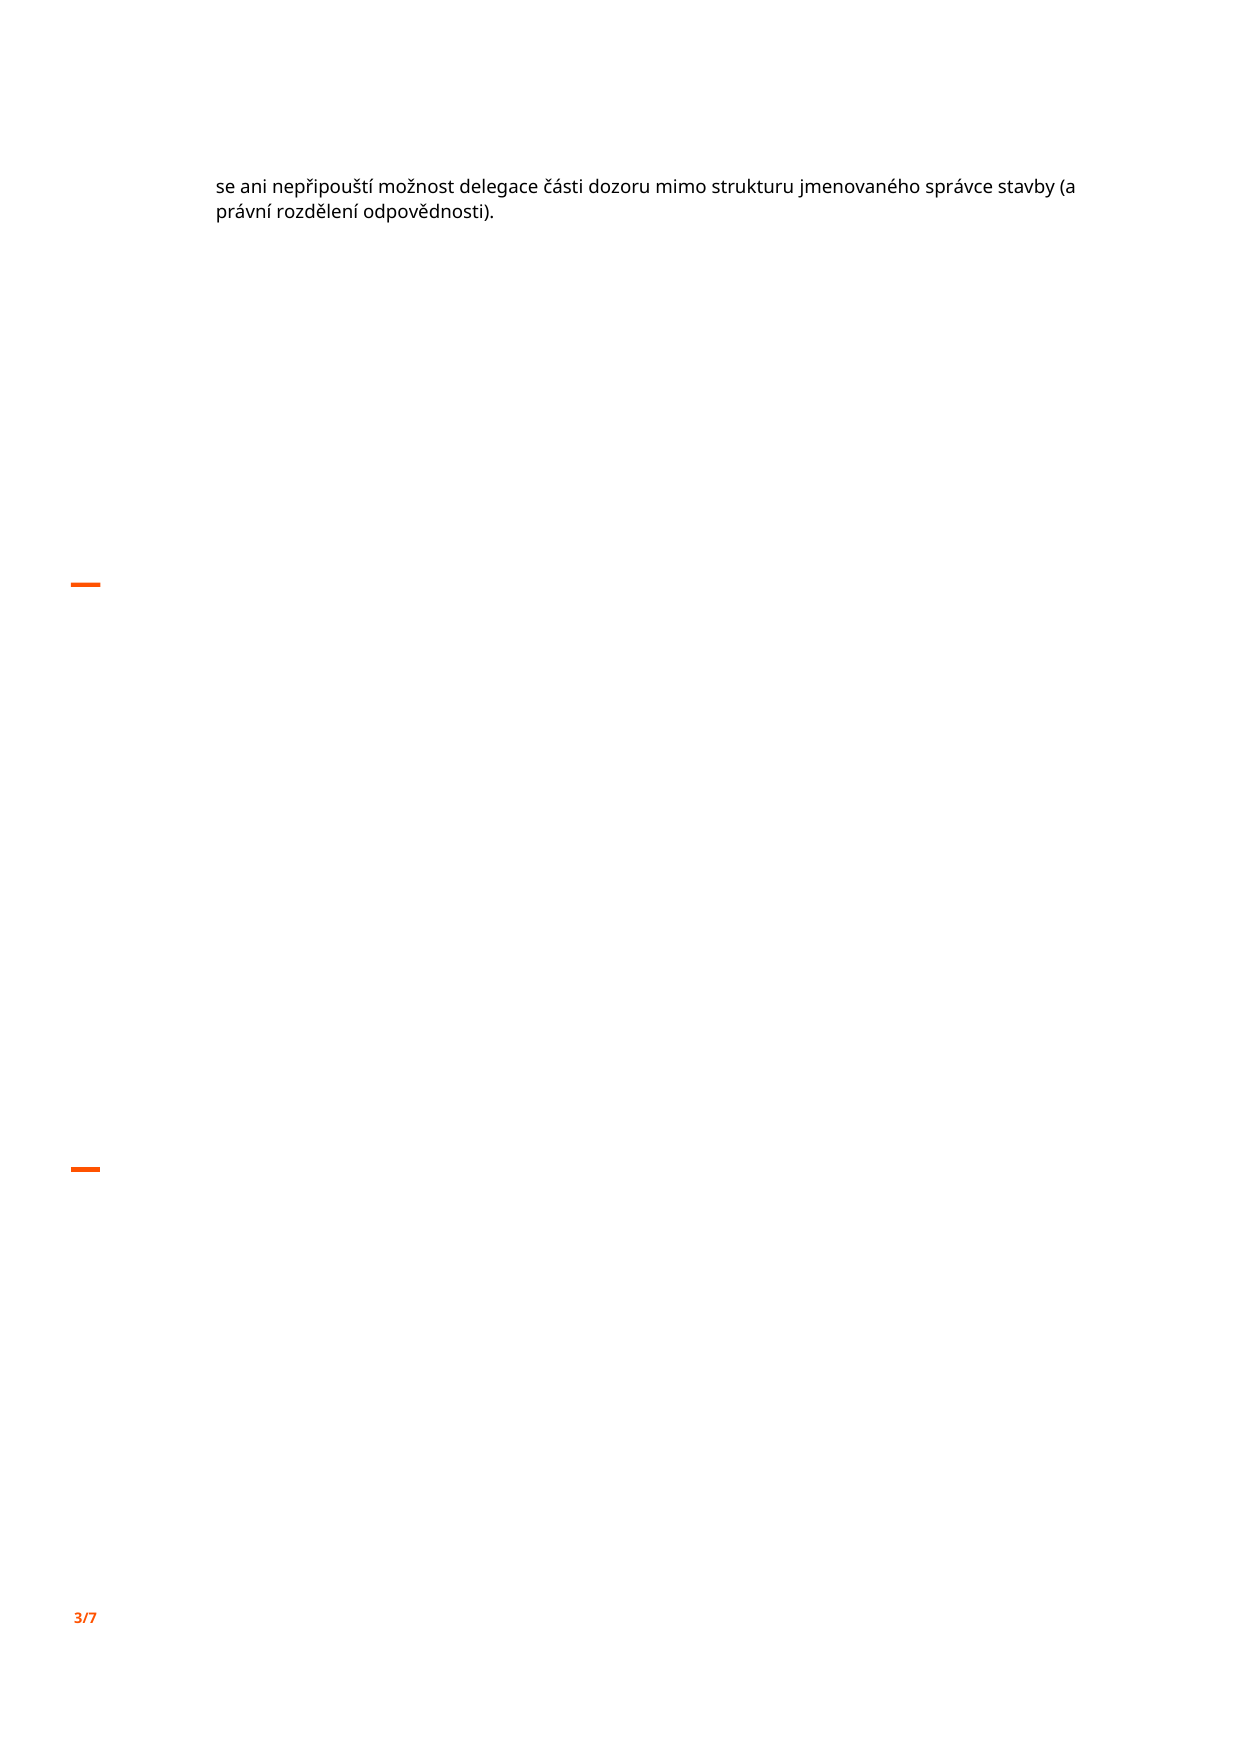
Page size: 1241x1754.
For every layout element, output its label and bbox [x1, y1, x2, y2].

text [216, 173, 1122, 250]
